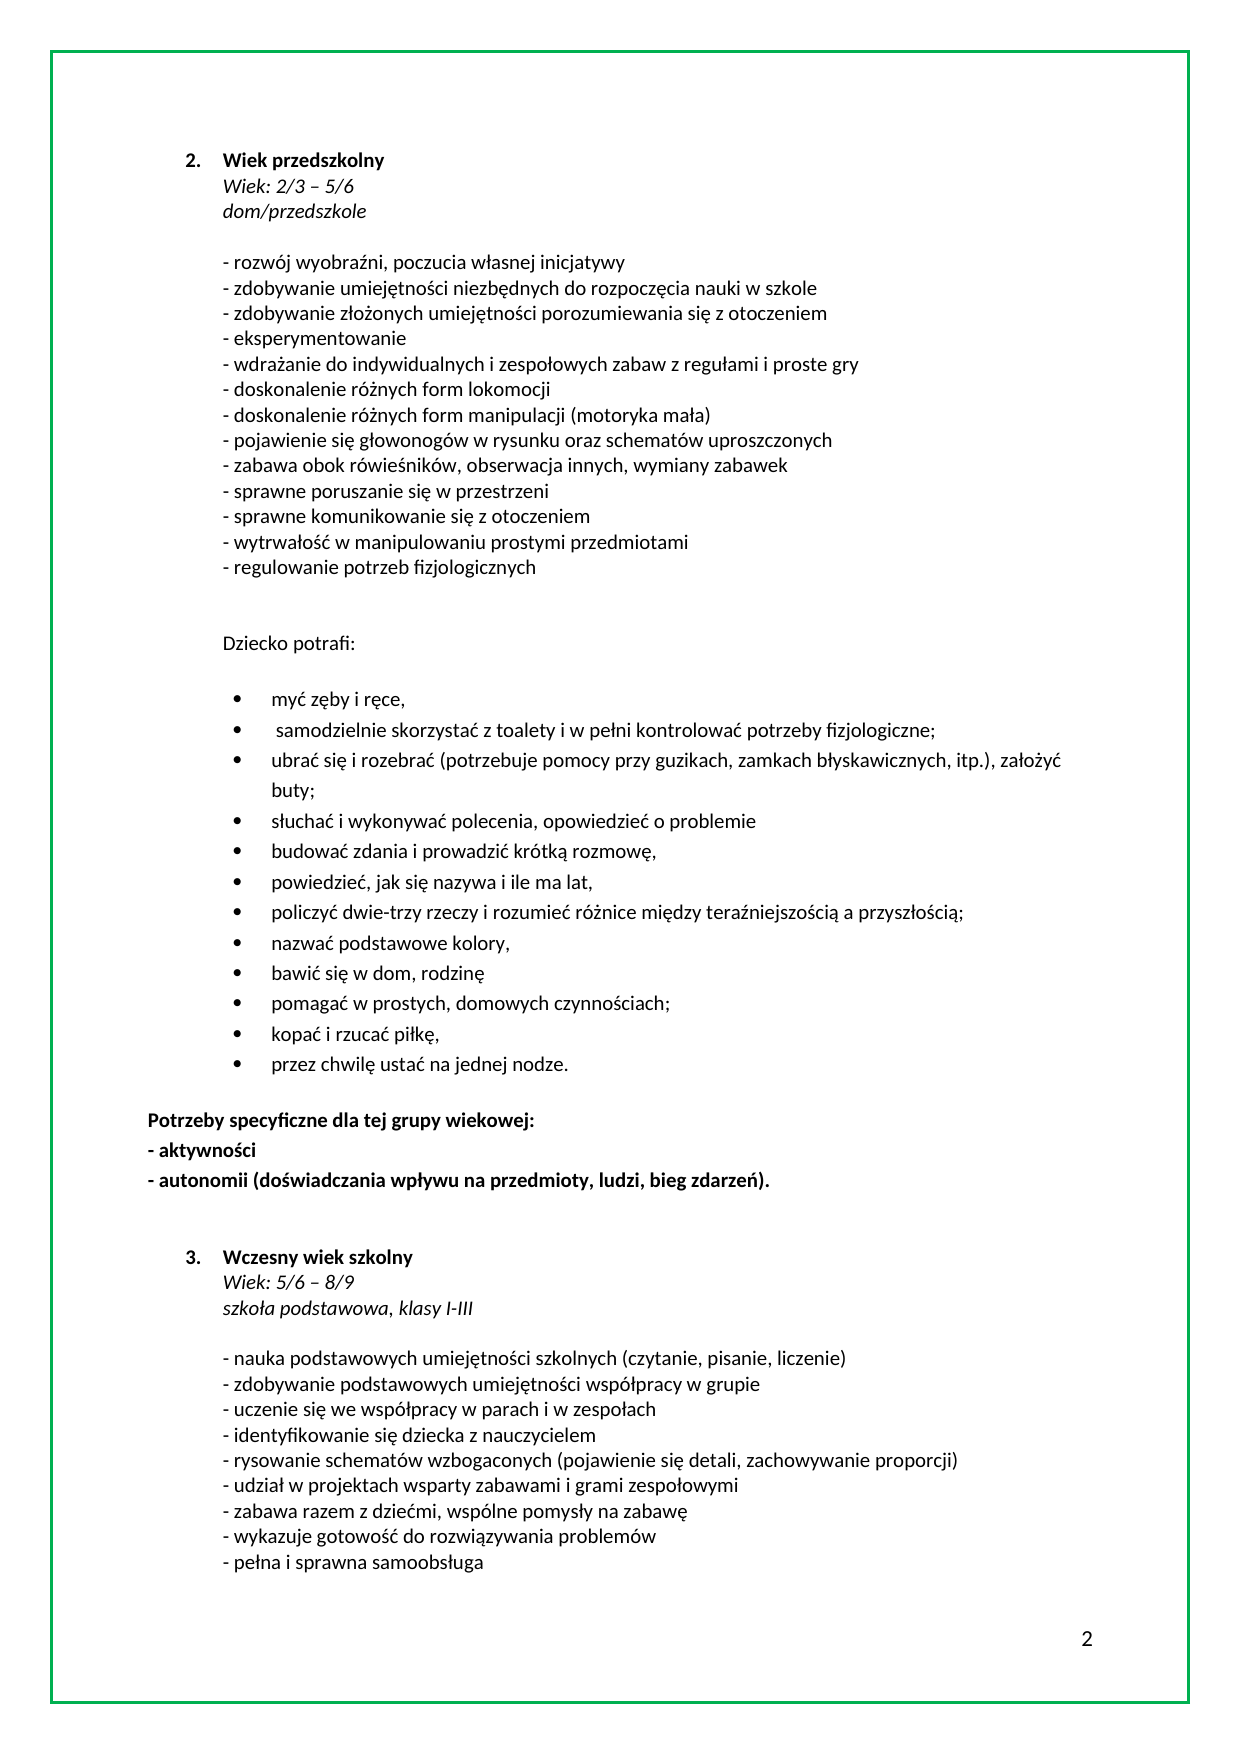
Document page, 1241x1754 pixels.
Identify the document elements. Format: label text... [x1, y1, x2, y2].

list - sprawne komunikowanie się z otoczeniem [223, 503, 1093, 529]
list - rozwój wyobraźni, poczucia własnej inicjatywy [223, 249, 1093, 275]
list - zabawa obok rówieśników, obserwacja innych, wymiany zabawek [223, 453, 1093, 478]
list Wczesny wiek szkolny [185, 1244, 1093, 1269]
list - wdrażanie do indywidualnych i zespołowych zabaw z regułami i proste gry [223, 351, 1093, 376]
list - zabawa razem z dziećmi, wspólne pomysły na zabawę [223, 1498, 1093, 1523]
list - sprawne poruszanie się w przestrzeni [223, 478, 1093, 503]
list - doskonalenie różnych form manipulacji (motoryka mała) [223, 402, 1093, 427]
list - wytrwałość w manipulowaniu prostymi przedmiotami [223, 529, 1093, 554]
list - doskonalenie różnych form lokomocji [223, 376, 1093, 402]
text - udział w projektach wsparty zabawami i grami zespołowymi [148, 1473, 1093, 1498]
list - wykazuje gotowość do rozwiązywania problemów [223, 1523, 1093, 1549]
list bawić się w dom, rodzinę [233, 955, 1093, 986]
list - nauka podstawowych umiejętności szkolnych (czytanie, pisanie, liczenie) [223, 1346, 1093, 1371]
list - pojawienie się głowonogów w rysunku oraz schematów uproszczonych [223, 427, 1093, 453]
list - zdobywanie złożonych umiejętności porozumiewania się z otoczeniem [223, 300, 1093, 326]
list - identyfikowanie się dziecka z nauczycielem [223, 1422, 1093, 1447]
list przez chwilę ustać na jednej nodze. [233, 1046, 1093, 1077]
list - pełna i sprawna samoobsługa [223, 1549, 1093, 1574]
list Wiek: 5/6 – 8/9 [223, 1269, 1093, 1295]
list - zdobywanie podstawowych umiejętności współpracy w grupie [223, 1371, 1093, 1396]
list pomagać w prostych, domowych czynnościach; [233, 986, 1093, 1016]
list Wiek: 2/3 – 5/6 [223, 173, 1093, 198]
list myć zęby i ręce, [233, 681, 1093, 712]
list Dziecko potrafi: [223, 631, 1093, 656]
list szkoła podstawowa, klasy I-III [223, 1295, 1093, 1320]
list ubrać się i rozebrać (potrzebuje pomocy przy guzikach, zamkach błyskawicznych, itp.), założyć buty; [233, 742, 1093, 803]
list dom/przedszkole [223, 198, 1093, 224]
text - aktywności [148, 1132, 1093, 1163]
list słuchać i wykonywać polecenia, opowiedzieć o problemie [233, 803, 1093, 833]
list powiedzieć, jak się nazywa i ile ma lat, [233, 864, 1093, 894]
list budować zdania i prowadzić krótką rozmowę, [233, 833, 1093, 864]
list - zdobywanie umiejętności niezbędnych do rozpoczęcia nauki w szkole [223, 275, 1093, 300]
text Potrzeby specyficzne dla tej grupy wiekowej: [148, 1104, 1093, 1132]
list samodzielnie skorzystać z toalety i w pełni kontrolować potrzeby fizjologiczne; [233, 712, 1093, 742]
list - regulowanie potrzeb fizjologicznych [223, 554, 1093, 580]
list kopać i rzucać piłkę, [233, 1016, 1093, 1046]
list policzyć dwie-trzy rzeczy i rozumieć różnice między teraźniejszością a przyszłością; [233, 894, 1093, 925]
list Wiek przedszkolny [185, 148, 1093, 173]
list - uczenie się we współpracy w parach i w zespołach [223, 1396, 1093, 1422]
list - rysowanie schematów wzbogaconych (pojawienie się detali, zachowywanie proporcji) [223, 1447, 1093, 1473]
text - autonomii (doświadczania wpływu na przedmioty, ludzi, bieg zdarzeń). [148, 1163, 1093, 1193]
list - eksperymentowanie [223, 326, 1093, 351]
list nazwać podstawowe kolory, [233, 925, 1093, 955]
